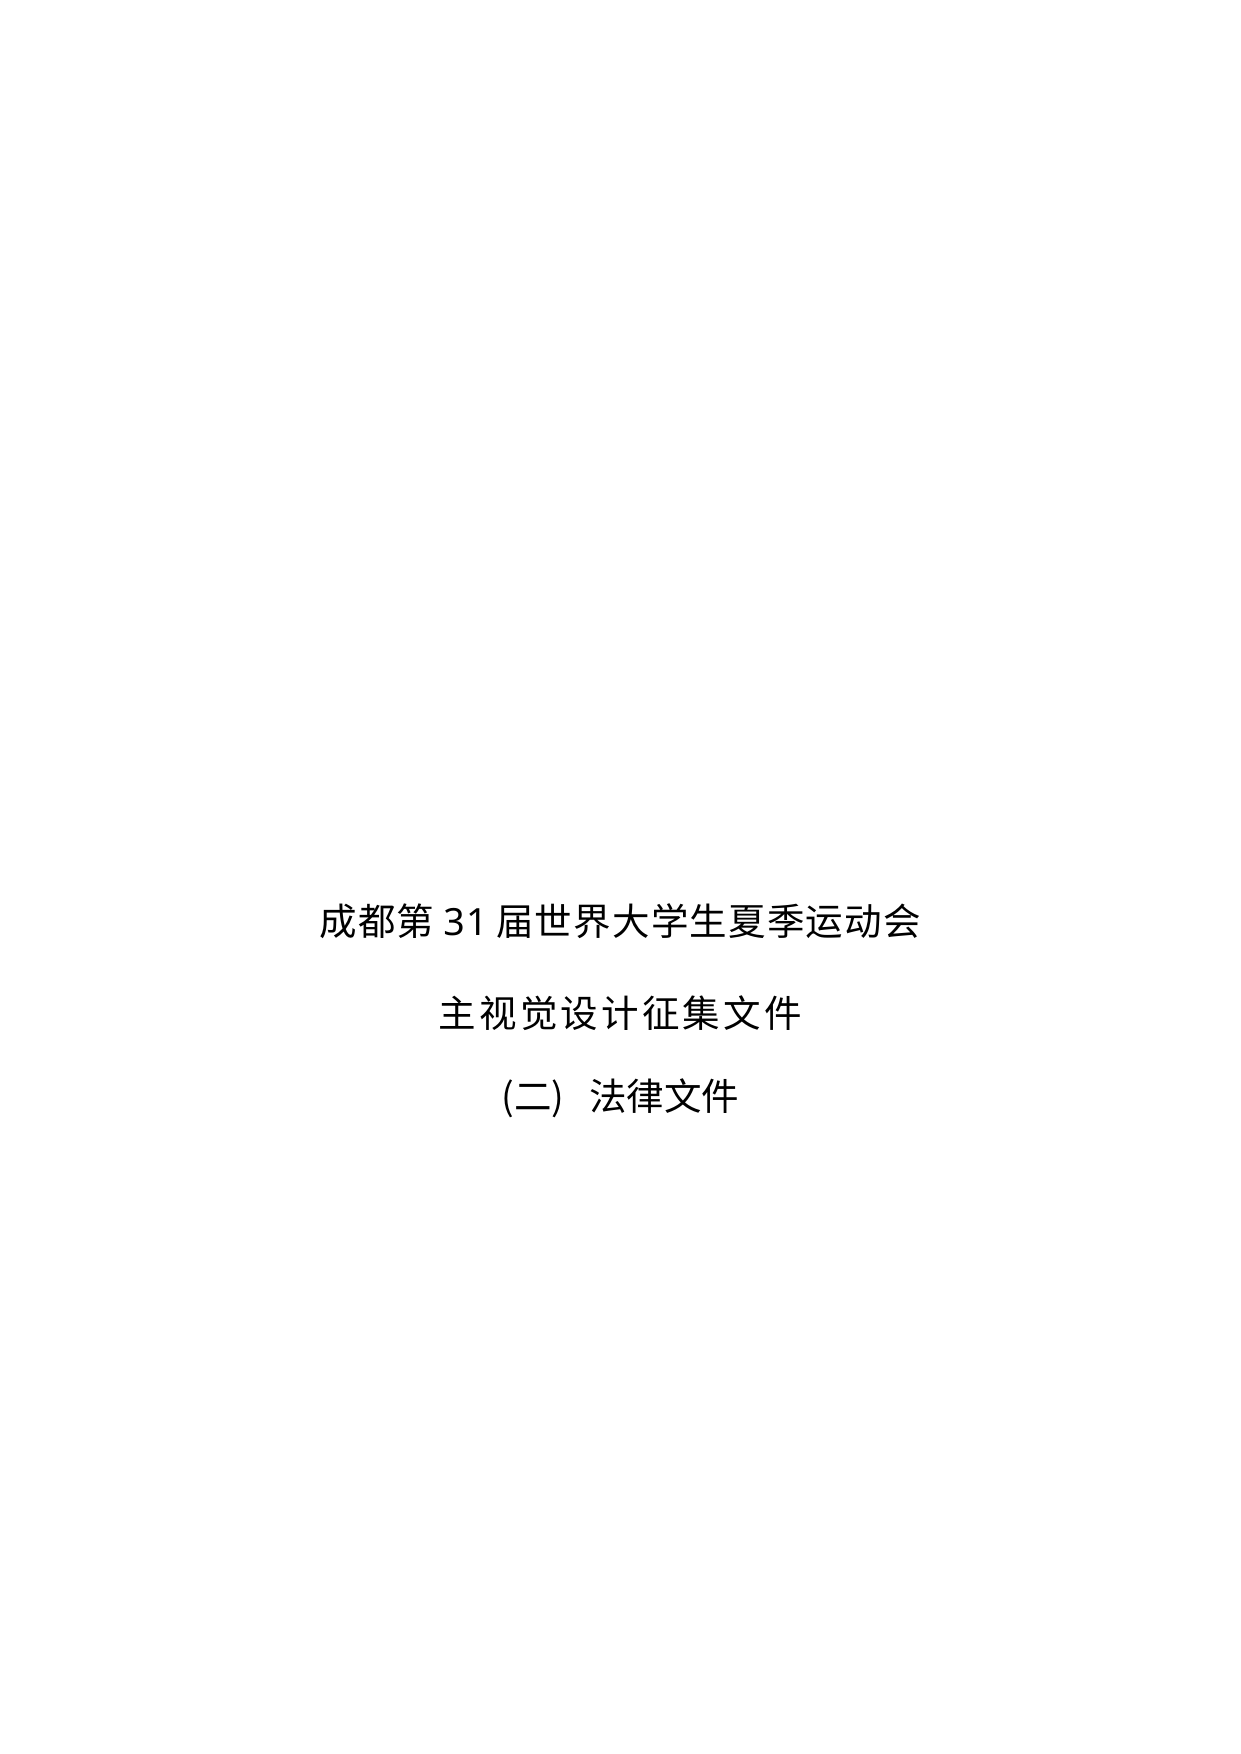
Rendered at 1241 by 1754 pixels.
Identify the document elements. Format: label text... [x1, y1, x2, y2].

text 成都第31届世界大学生夏季运动会 [187, 886, 1053, 951]
list 法律文件 [187, 1061, 1053, 1126]
text 主视觉设计征集文件 [187, 978, 1053, 1043]
